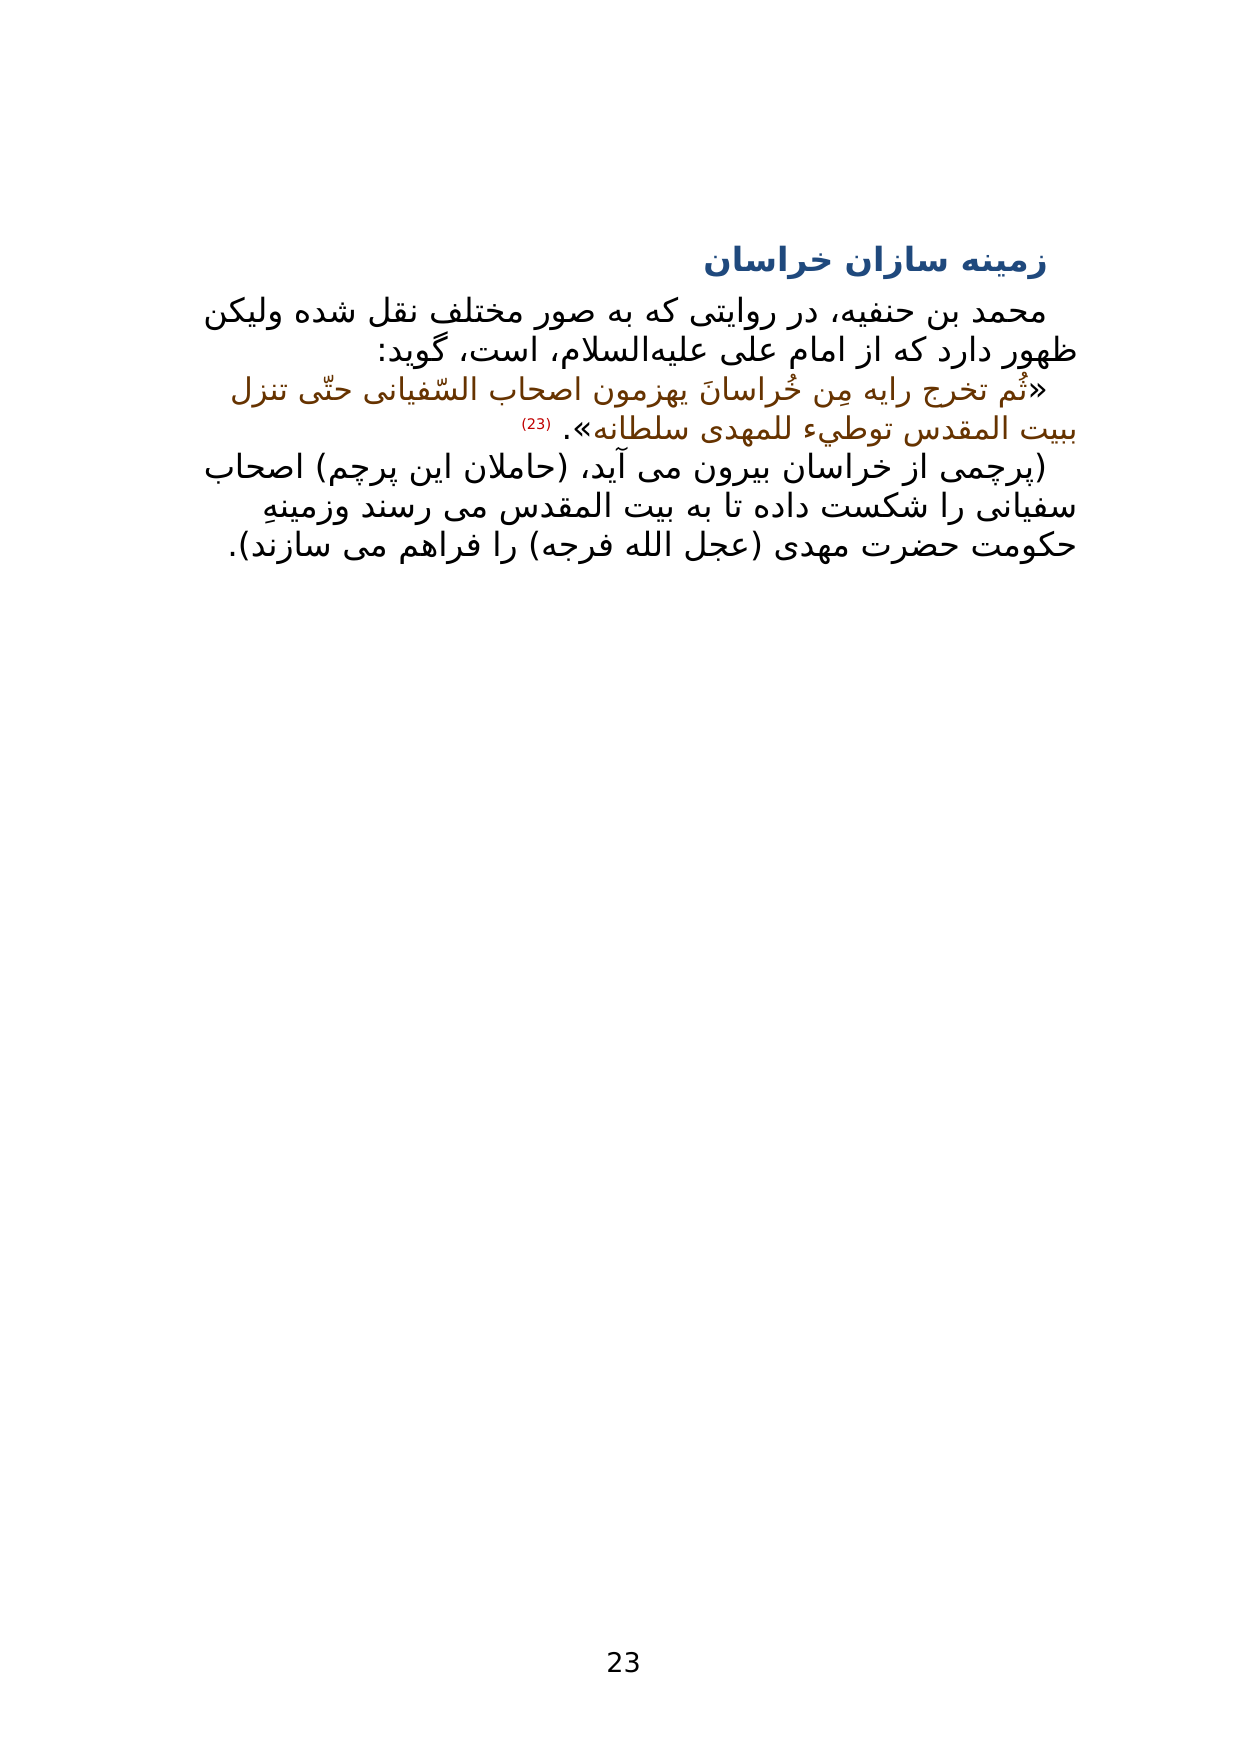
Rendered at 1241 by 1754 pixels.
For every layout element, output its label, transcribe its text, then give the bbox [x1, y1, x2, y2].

text (پرچمى از خراسان بيرون مى آيد، (حاملان اين پرچم) اصحاب سفيانى را شکست داده تا به بيت المقدس مى رسند وزمينهِ حکومت حضرت مهدى (عجل الله فرجه) را فراهم مى سازند). [169, 447, 1078, 564]
text «ثُم تخرج رايه مِن خُراسانَ يهزمون اصحاب السّفيانى حتّى تنزل ببيت المقدس توطيء للمهدى سلطانه». (23) [169, 369, 1078, 447]
text محمد بن حنفيه، در روايتى که به صور مختلف نقل شده وليکن ظهور دارد که از امام على عليه‌السلام، است، گويد: [169, 292, 1078, 369]
subtitle زمينه سازان خراسان [169, 241, 1078, 279]
